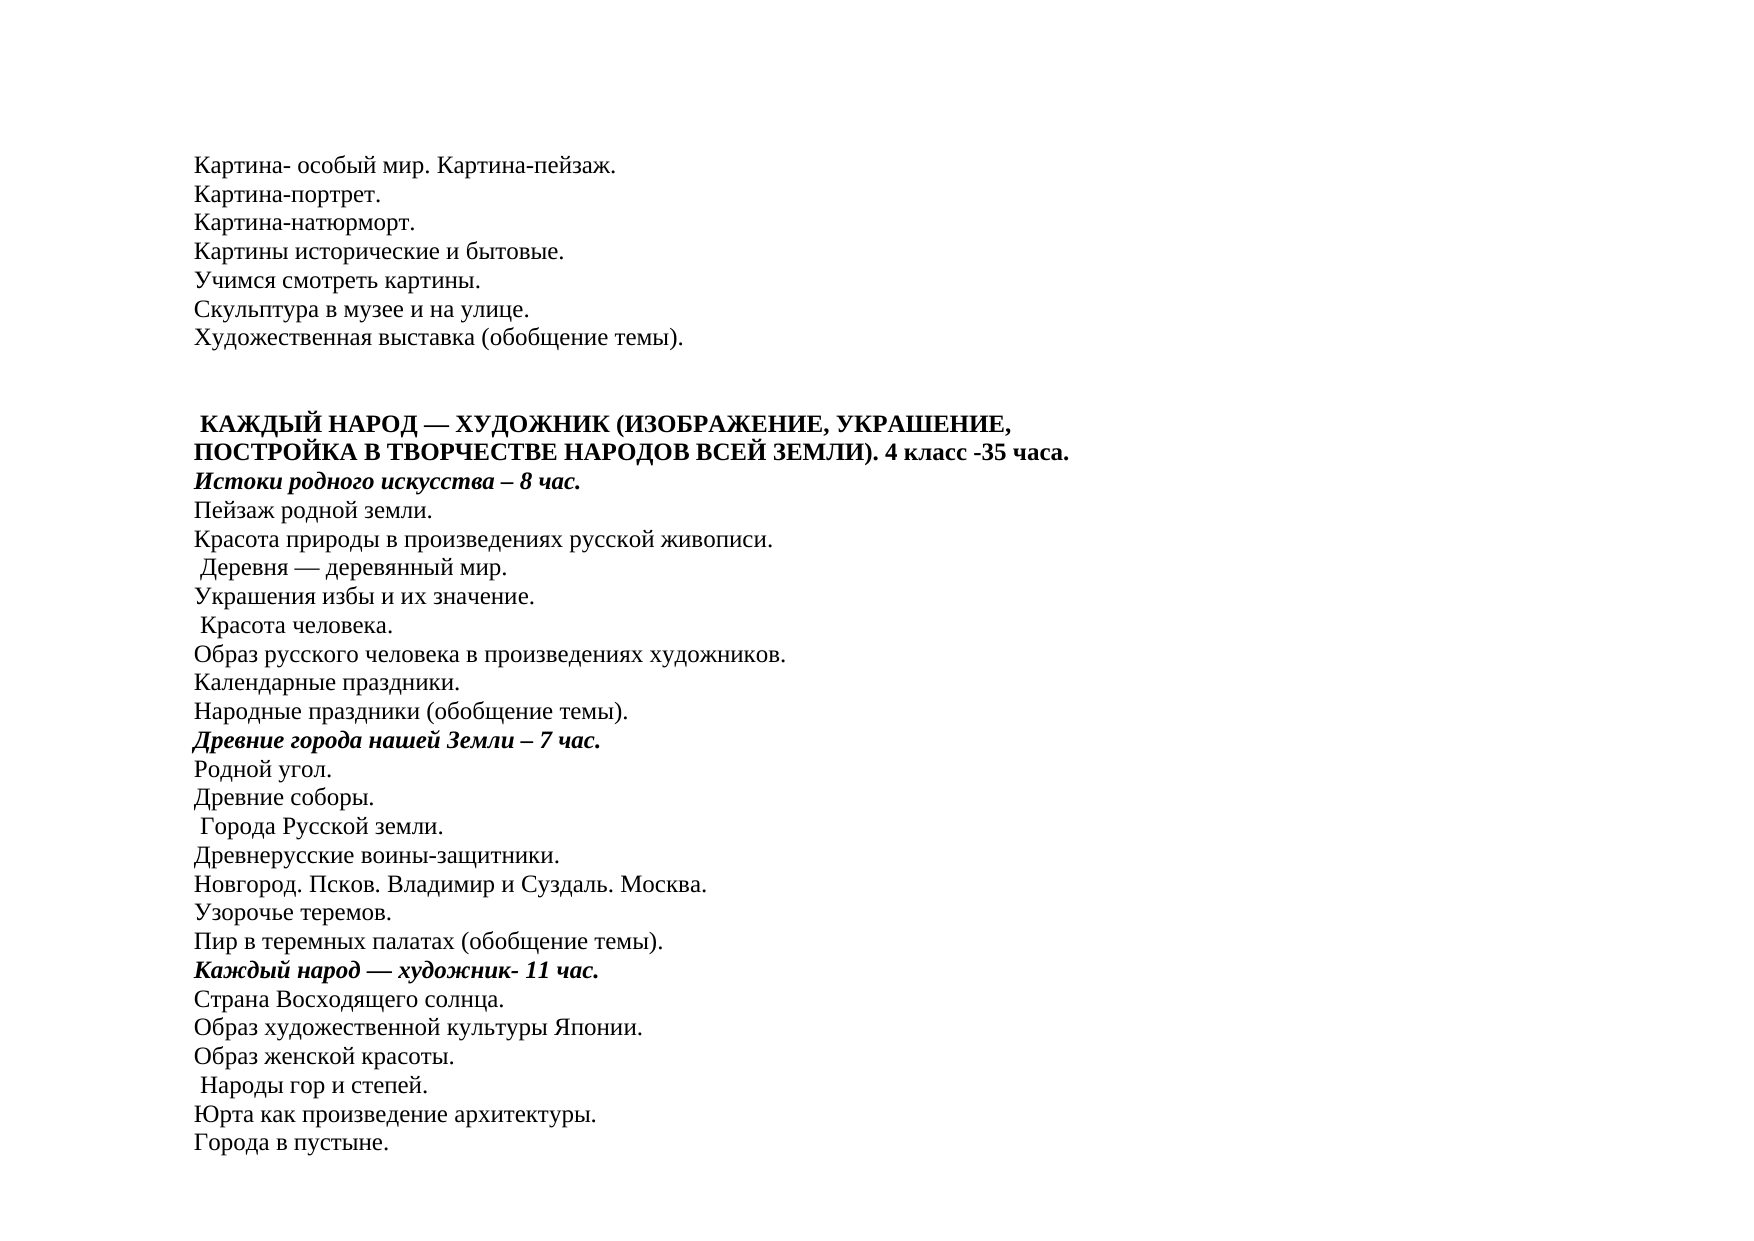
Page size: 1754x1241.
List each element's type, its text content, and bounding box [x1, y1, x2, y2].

text Картина-натюрморт. [119, 207, 1631, 236]
text Новгород. Псков. Владимир и Суздаль. Москва. [119, 869, 1631, 897]
text Каждый народ — художник- 11 час. [119, 955, 1631, 984]
text Юрта как произведение архитектуры. [119, 1099, 1631, 1127]
text Древние соборы. [119, 782, 1631, 811]
text Красота человека. [119, 610, 1631, 639]
text Картины исторические и бытовые. [119, 236, 1631, 265]
text Города Русской земли. [119, 811, 1631, 840]
text Календарные праздники. [119, 667, 1631, 696]
text Образ художественной культуры Японии. [119, 1012, 1631, 1041]
text Народы гор и степей. [119, 1070, 1631, 1099]
text Пейзаж родной земли. [119, 495, 1631, 524]
text Узорочье теремов. [119, 897, 1631, 926]
text КАЖДЫЙ НАРОД — ХУДОЖНИК (ИЗОБРАЖЕНИЕ, УКРАШЕНИЕ, [119, 409, 1631, 437]
text Деревня — деревянный мир. [119, 552, 1631, 581]
text Скульптура в музее и на улице. [119, 294, 1631, 322]
text Картина-портрет. [119, 179, 1631, 207]
text Пир в теремных палатах (обобщение темы). [119, 926, 1631, 955]
text ПОСТРОЙКА В ТВОРЧЕСТВЕ НАРОДОВ ВСЕЙ ЗЕМЛИ). 4 класс -35 часа. [119, 437, 1631, 466]
text Города в пустыне. [119, 1127, 1631, 1156]
text Страна Восходящего солнца. [119, 984, 1631, 1012]
text Древние города нашей Земли – 7 час. [119, 725, 1631, 754]
text Украшения избы и их значение. [119, 581, 1631, 610]
text Учимся смотреть картины. [119, 265, 1631, 294]
text Художественная выставка (обобщение темы). [119, 322, 1631, 351]
text Картина- особый мир. Картина-пейзаж. [119, 150, 1631, 179]
text Образ женской красоты. [119, 1041, 1631, 1070]
text Образ русского человека в произведениях художников. [119, 639, 1631, 667]
text Древнерусские воины-защитники. [119, 840, 1631, 869]
text Родной угол. [119, 754, 1631, 782]
text Красота природы в произведениях русской живописи. [119, 524, 1631, 552]
text Народные праздники (обобщение темы). [119, 696, 1631, 725]
text Истоки родного искусства – 8 час. [119, 466, 1631, 495]
